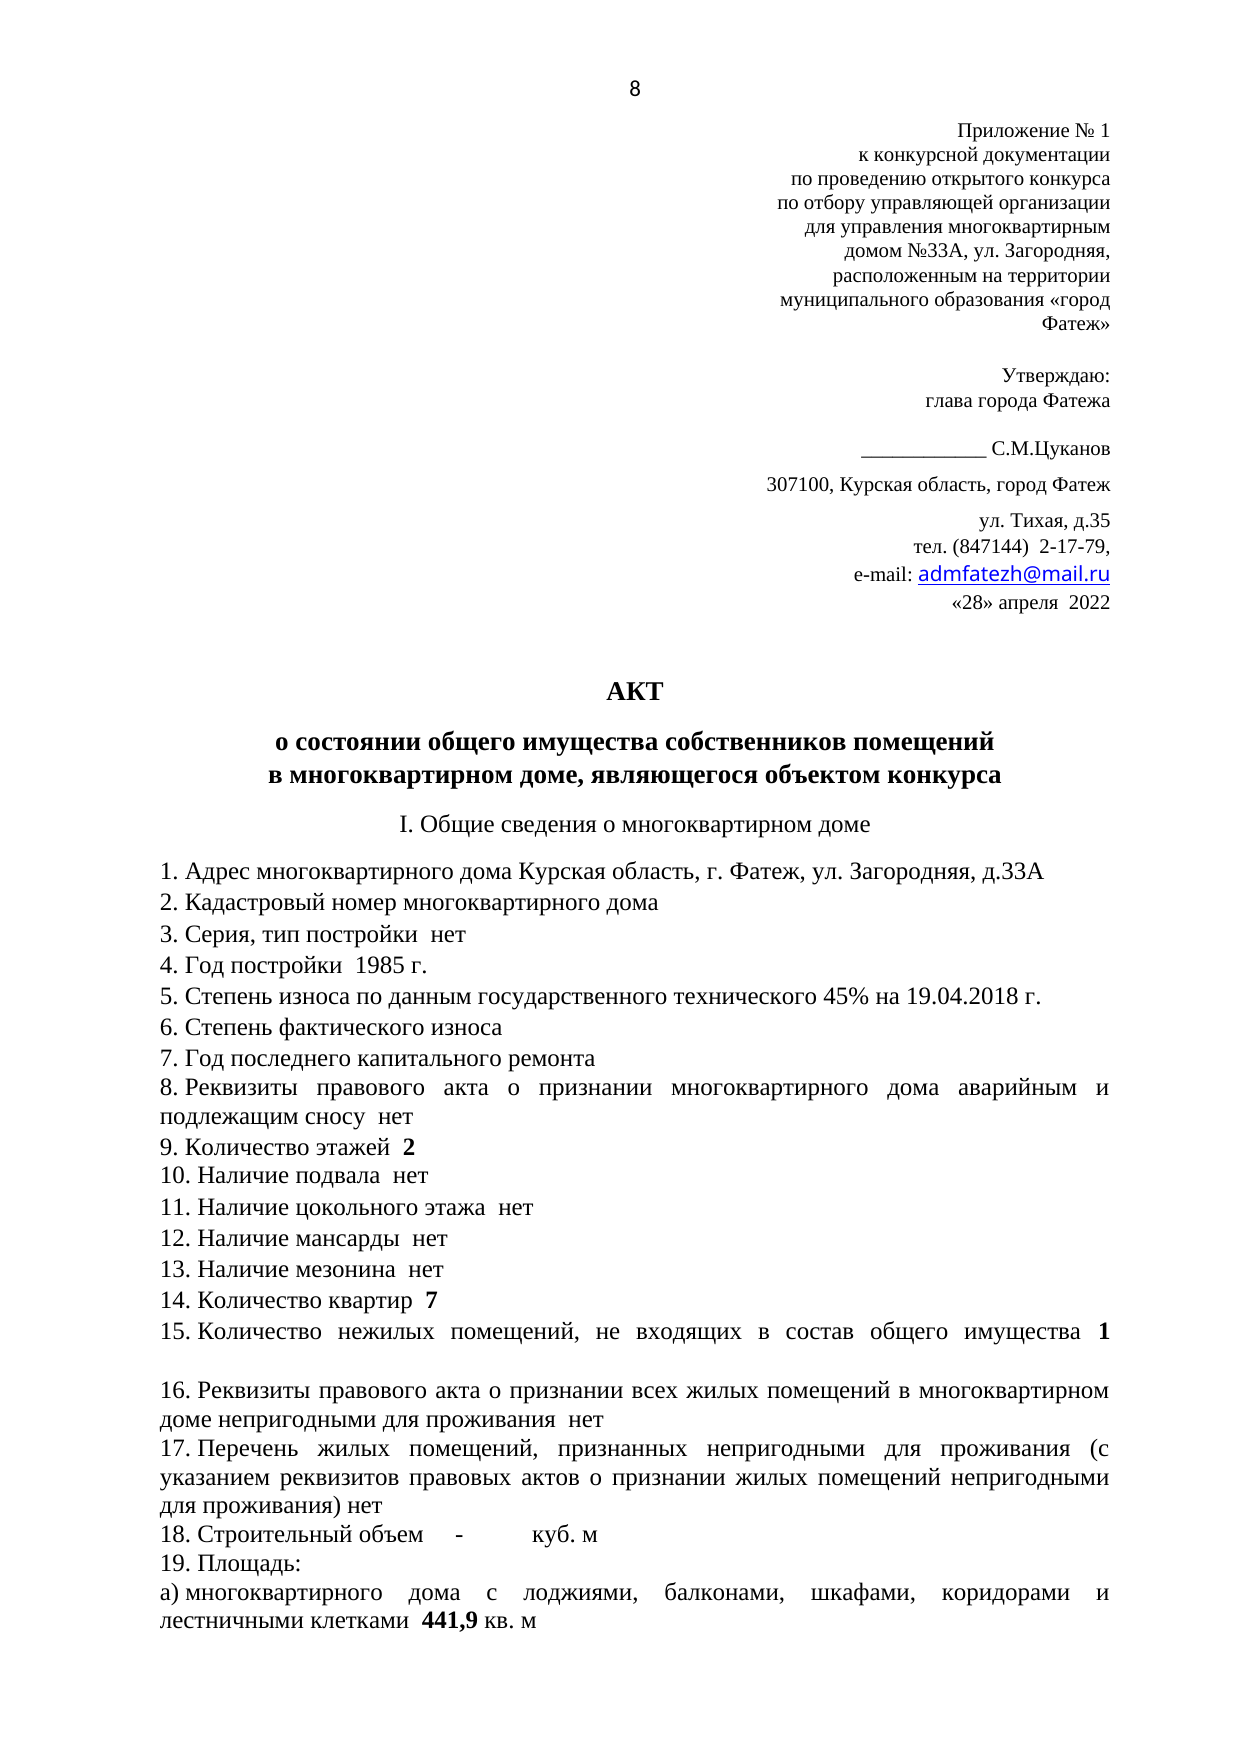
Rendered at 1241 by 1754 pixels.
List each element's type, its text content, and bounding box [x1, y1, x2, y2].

text 9. Количество этажей 2 [159, 1132, 1110, 1161]
text 19. Площадь: [159, 1548, 1110, 1577]
text 3. Серия, тип постройки нет [159, 919, 1110, 947]
text ул. Тихая, д.35 [159, 508, 1110, 532]
text 1. Адрес многоквартирного дома Курская область, г. Фатеж, ул. Загородняя, д.33А [159, 856, 1110, 885]
text 10. Наличие подвала нет [159, 1161, 1110, 1189]
text 4. Год постройки 1985 г. [159, 950, 1110, 978]
text 2. Кадастровый номер многоквартирного дома [159, 887, 1110, 916]
text e-mail: admfatezh@mail.ru [159, 559, 1110, 588]
text 11. Наличие цокольного этажа нет [159, 1192, 1110, 1221]
text 14. Количество квартир 7 [159, 1285, 1110, 1314]
text 13. Наличие мезонина нет [159, 1254, 1110, 1283]
text «28» апреля 2022 [159, 590, 1110, 614]
text 6. Степень фактического износа [159, 1012, 1110, 1041]
text 8. Реквизиты правового акта о признании многоквартирного дома аварийным и подлежащим сносу нет [159, 1072, 1110, 1129]
text ____________ С.М.Цуканов [841, 436, 1110, 460]
text 12. Наличие мансарды нет [159, 1223, 1110, 1252]
text АКТ [159, 675, 1110, 706]
text тел. (847144) 2-17-79, [159, 534, 1110, 558]
text I. Общие сведения о многоквартирном доме [159, 809, 1110, 837]
text 15. Количество нежилых помещений, не входящих в состав общего имущества 1 [159, 1316, 1110, 1373]
text а) многоквартирного дома с лоджиями, балконами, шкафами, коридорами и лестничными клетками 441,9 кв. м [159, 1577, 1110, 1634]
text о состоянии общего имущества собственников помещений в многоквартирном доме, являющегося объектом конкурса [159, 725, 1110, 789]
text 307100, Курская область, город Фатеж [159, 472, 1110, 496]
text 5. Степень износа по данным государственного технического 45% на 19.04.2018 г. [159, 981, 1110, 1010]
text 18. Строительный объем - куб. м [159, 1519, 1110, 1548]
text Утверждаю: [776, 363, 1110, 387]
text к конкурсной документации по проведению открытого конкурса по отбору управляющей организации для управления многоквартирным домом №33А, ул. Загородняя, расположенным на территории муниципального образования «город Фатеж» [776, 142, 1110, 335]
text Приложение № 1 [776, 118, 1110, 142]
text 17. Перечень жилых помещений, признанных непригодными для проживания (с указанием реквизитов правовых актов о признании жилых помещений непригодными для проживания) нет [159, 1433, 1110, 1519]
text 16. Реквизиты правового акта о признании всех жилых помещений в многоквартирном доме непригодными для проживания нет [159, 1376, 1110, 1433]
text глава города Фатежа [776, 387, 1110, 412]
text 7. Год последнего капитального ремонта [159, 1043, 1110, 1072]
